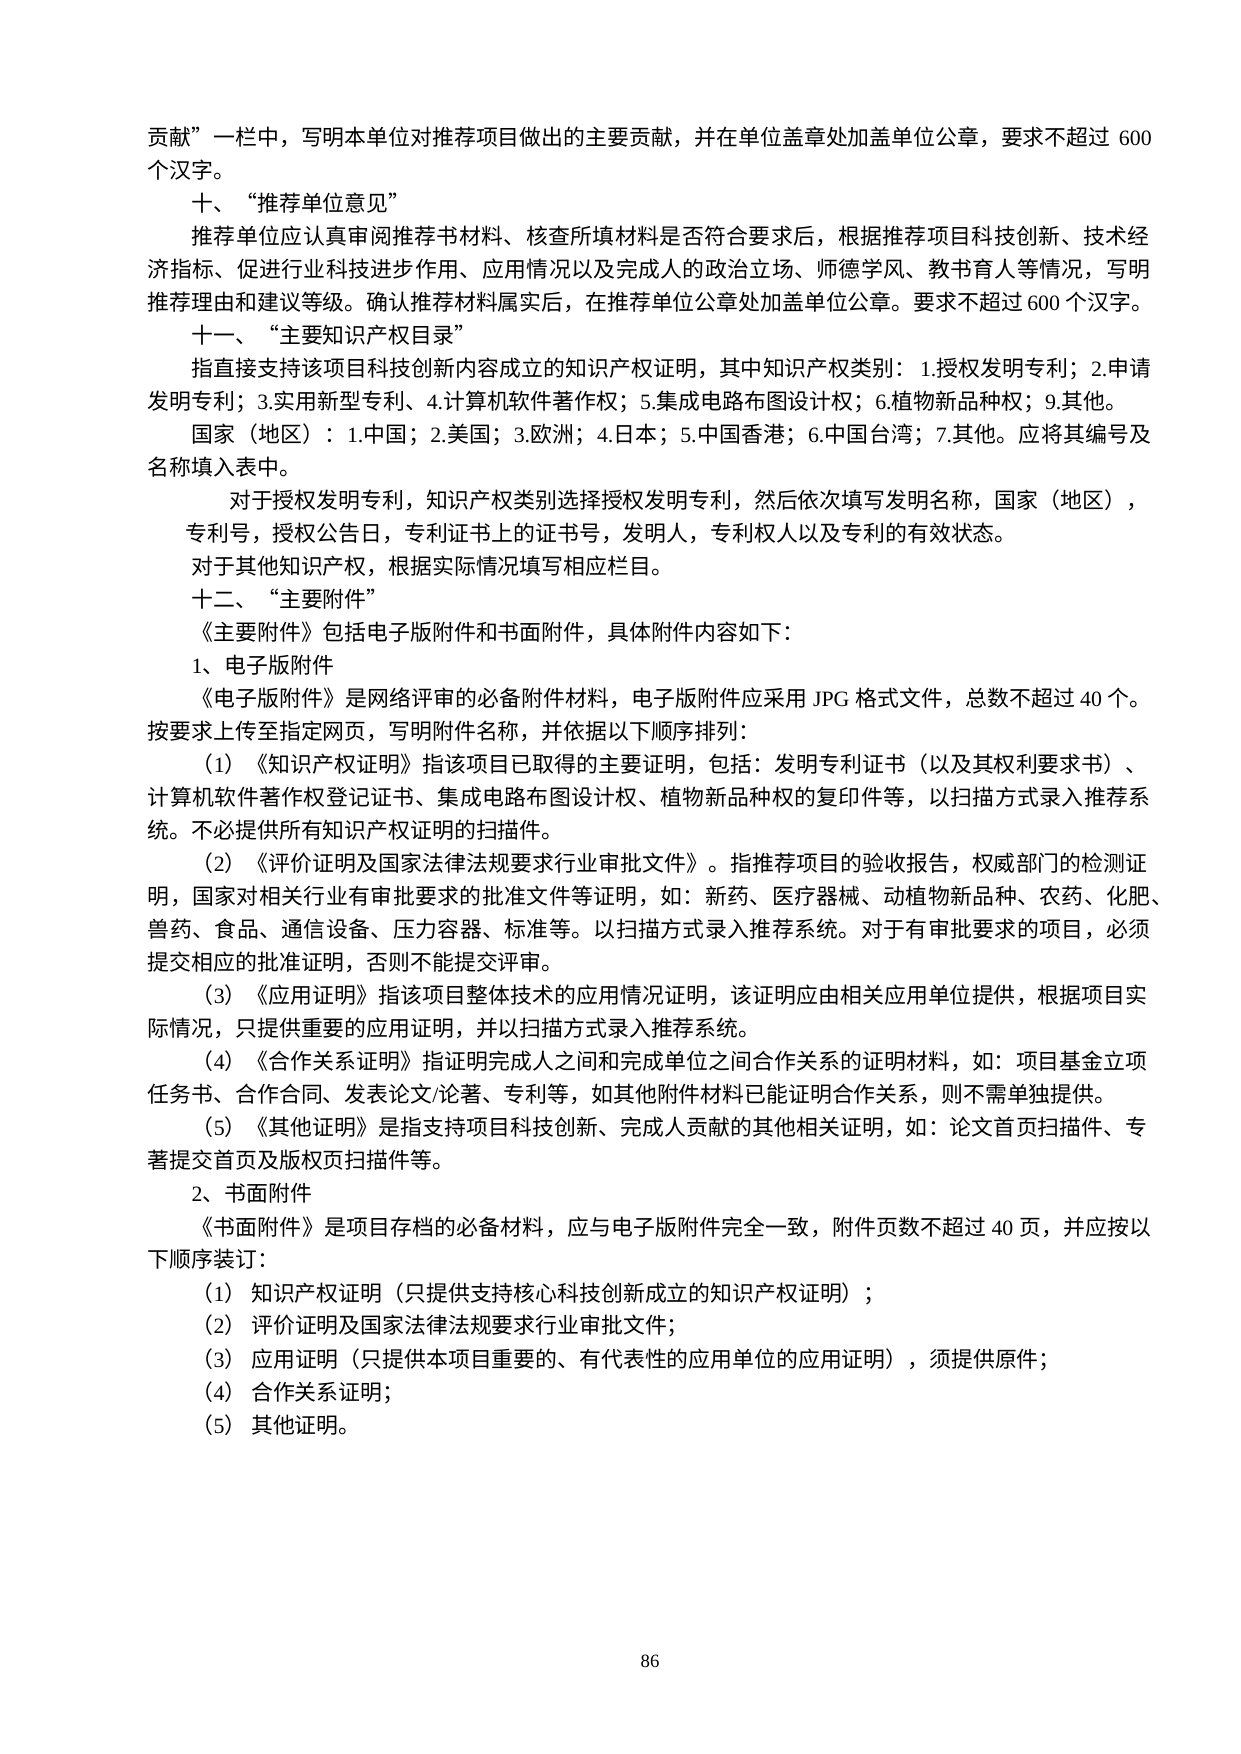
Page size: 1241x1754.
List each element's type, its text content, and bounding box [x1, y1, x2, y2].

text 十、“推荐单位意见” [148, 185, 1152, 218]
text 推荐单位应认真审阅推荐书材料、核查所填材料是否符合要求后，根据推荐项目科技创新、技术经济指标、促进行业科技进步作用、应用情况以及完成人的政治立场、师德学风、教书育人等情况，写明推荐理由和建议等级。确认推荐材料属实后，在推荐单位公章处加盖单位公章。要求不超过600 个汉字。 [148, 218, 1152, 317]
text 指直接支持该项目科技创新内容成立的知识产权证明，其中知识产权类别：1.授权发明专利；2.申请发明专利；3.实用新型专利、4.计算机软件著作权；5.集成电路布图设计权；6.植物新品种权；9.其他。 [148, 350, 1152, 416]
text （1） 知识产权证明（只提供支持核心科技创新成立的知识产权证明）； [148, 1275, 1152, 1308]
text （2）《评价证明及国家法律法规要求行业审批文件》。指推荐项目的验收报告，权威部门的检测证明，国家对相关行业有审批要求的批准文件等证明，如：新药、医疗器械、动植物新品种、农药、化肥、兽药、食品、通信设备、压力容器、标准等。以扫描方式录入推荐系统。对于有审批要求的项目，必须提交相应的批准证明，否则不能提交评审。 [148, 846, 1152, 978]
text 2、书面附件 [148, 1176, 1152, 1209]
text （2） 评价证明及国家法律法规要求行业审批文件； [148, 1308, 1152, 1341]
text （3） 应用证明（只提供本项目重要的、有代表性的应用单位的应用证明），须提供原件； [148, 1341, 1152, 1374]
text 《主要附件》包括电子版附件和书面附件，具体附件内容如下： [148, 614, 1152, 647]
text 1、电子版附件 [148, 647, 1152, 681]
text 十一、“主要知识产权目录” [148, 317, 1152, 350]
text 《书面附件》是项目存档的必备材料，应与电子版附件完全一致，附件页数不超过40 页，并应按以下顺序装订： [148, 1209, 1152, 1275]
text （4）《合作关系证明》指证明完成人之间和完成单位之间合作关系的证明材料，如：项目基金立项任务书、合作合同、发表论文/论著、专利等，如其他附件材料已能证明合作关系，则不需单独提供。 [148, 1044, 1152, 1110]
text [148, 119, 1152, 185]
text （4） 合作关系证明； [148, 1374, 1152, 1407]
text 对于其他知识产权，根据实际情况填写相应栏目。 [148, 548, 1152, 581]
list 对于授权发明专利，知识产权类别选择授权发明专利，然后依次填写发明名称，国家（地区），专利号，授权公告日，专利证书上的证书号，发明人，专利权人以及专利的有效状态。 [185, 482, 1152, 548]
text （3）《应用证明》指该项目整体技术的应用情况证明，该证明应由相关应用单位提供，根据项目实际情况，只提供重要的应用证明，并以扫描方式录入推荐系统。 [148, 978, 1152, 1044]
text （5）《其他证明》是指支持项目科技创新、完成人贡献的其他相关证明，如：论文首页扫描件、专著提交首页及版权页扫描件等。 [148, 1110, 1152, 1176]
text 国家（地区）：1.中国；2.美国；3.欧洲；4.日本；5.中国香港；6.中国台湾；7.其他。应将其编号及名称填入表中。 [148, 416, 1152, 482]
text 《电子版附件》是网络评审的必备附件材料，电子版附件应采用JPG 格式文件，总数不超过40 个。按要求上传至指定网页，写明附件名称，并依据以下顺序排列： [148, 681, 1152, 747]
text （5） 其他证明。 [148, 1407, 1152, 1440]
text 十二、“主要附件” [148, 581, 1152, 614]
text （1）《知识产权证明》指该项目已取得的主要证明，包括：发明专利证书（以及其权利要求书）、计算机软件著作权登记证书、集成电路布图设计权、植物新品种权的复印件等，以扫描方式录入推荐系统。不必提供所有知识产权证明的扫描件。 [148, 747, 1152, 846]
